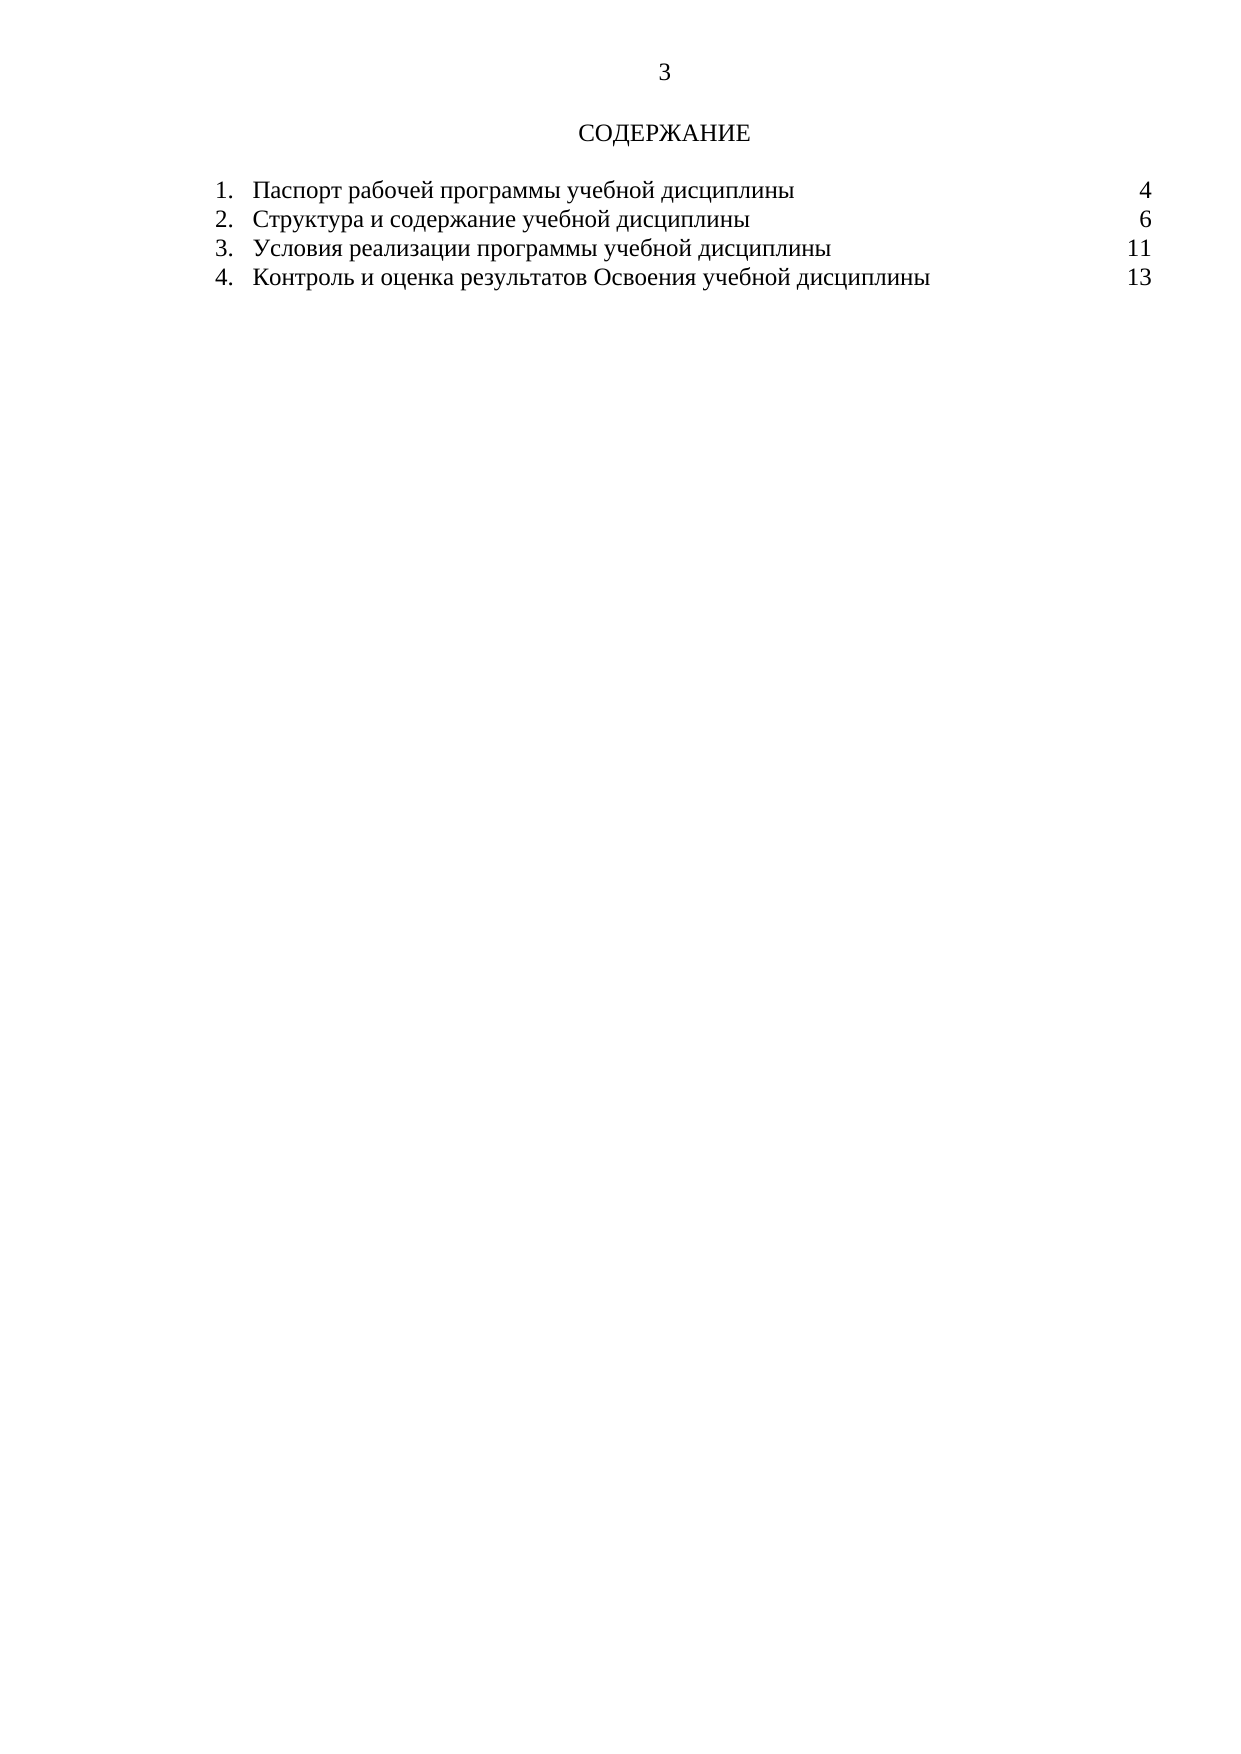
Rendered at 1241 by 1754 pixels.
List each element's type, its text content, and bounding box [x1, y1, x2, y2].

subtitle Структура и содержание учебной дисциплины 6 [215, 204, 1152, 233]
subtitle Условия реализации программы учебной дисциплины 11 [215, 233, 1152, 262]
text СОДЕРЖАНИЕ [177, 118, 1152, 147]
subtitle Паспорт рабочей программы учебной дисциплины 4 [215, 176, 1152, 204]
subtitle Контроль и оценка результатов Освоения учебной дисциплины 13 [215, 262, 1152, 291]
